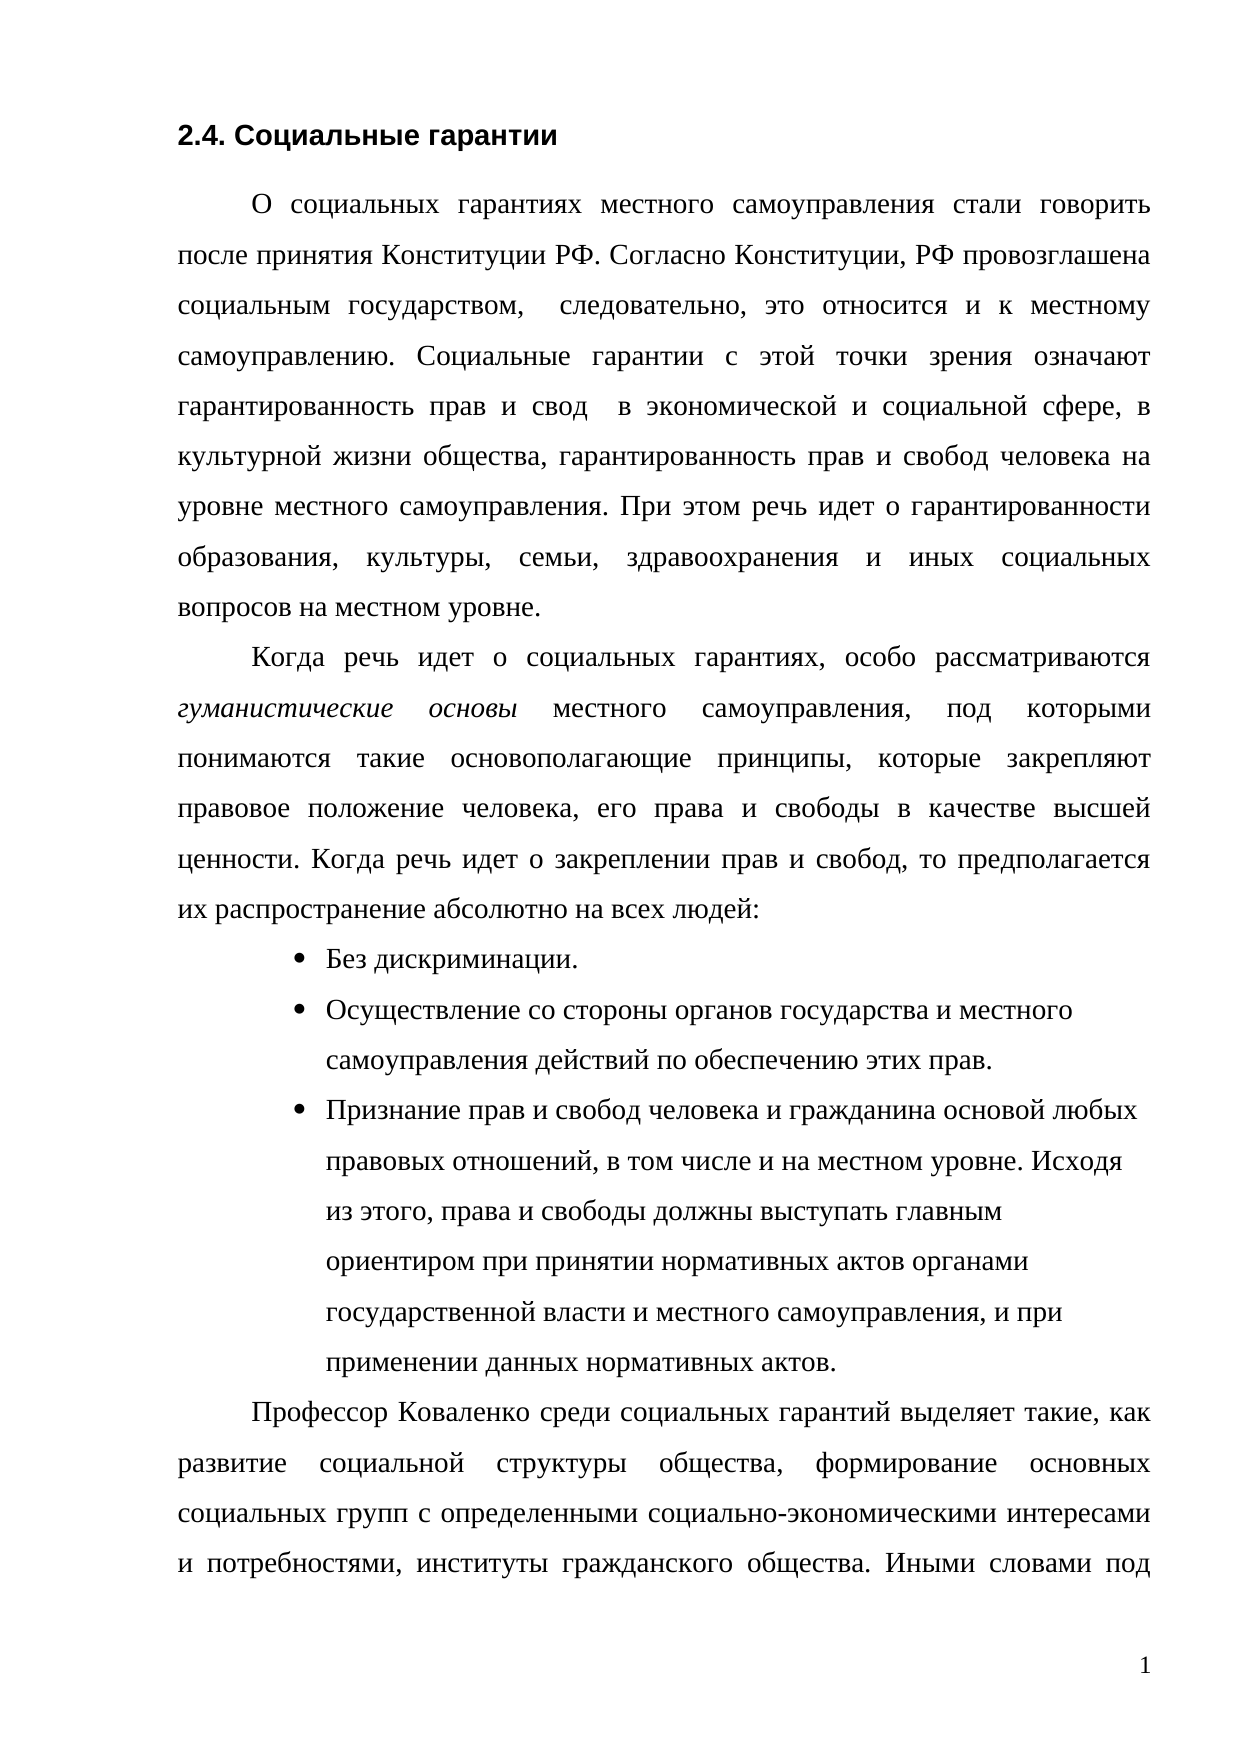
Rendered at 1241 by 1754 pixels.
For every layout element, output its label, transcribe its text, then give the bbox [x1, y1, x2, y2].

list Осуществление со стороны органов государства и местного самоуправления действий по обеспечению этих прав. [294, 992, 1152, 1076]
text Когда речь идет о социальных гарантиях, особо рассматриваются гуманистические основы местного самоуправления, под которыми понимаются такие основополагающие принципы, которые закрепляют правовое положение человека, его права и свободы в качестве высшей ценности. Когда речь идет о закреплении прав и свобод, то предполагается их распространение абсолютно на всех людей: [177, 639, 1152, 924]
list Признание прав и свобод человека и гражданина основой любых правовых отношений, в том числе и на местном уровне. Исходя из этого, права и свободы должны выступать главным ориентиром при принятии нормативных актов органами государственной власти и местного самоуправления, и при применении данных нормативных актов. [294, 1092, 1152, 1378]
subtitle 2.4. Социальные гарантии [177, 118, 1152, 152]
list Без дискриминации. [294, 941, 1152, 975]
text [177, 1394, 1152, 1579]
text О социальных гарантиях местного самоуправления стали говорить после принятия Конституции РФ. Согласно Конституции, РФ провозглашена социальным государством, следовательно, это относится и к местному самоуправлению. Социальные гарантии с этой точки зрения означают гарантированность прав и свод в экономической и социальной сфере, в культурной жизни общества, гарантированность прав и свобод человека на уровне местного самоуправления. При этом речь идет о гарантированности образования, культуры, семьи, здравоохранения и иных социальных вопросов на местном уровне. [177, 187, 1152, 623]
